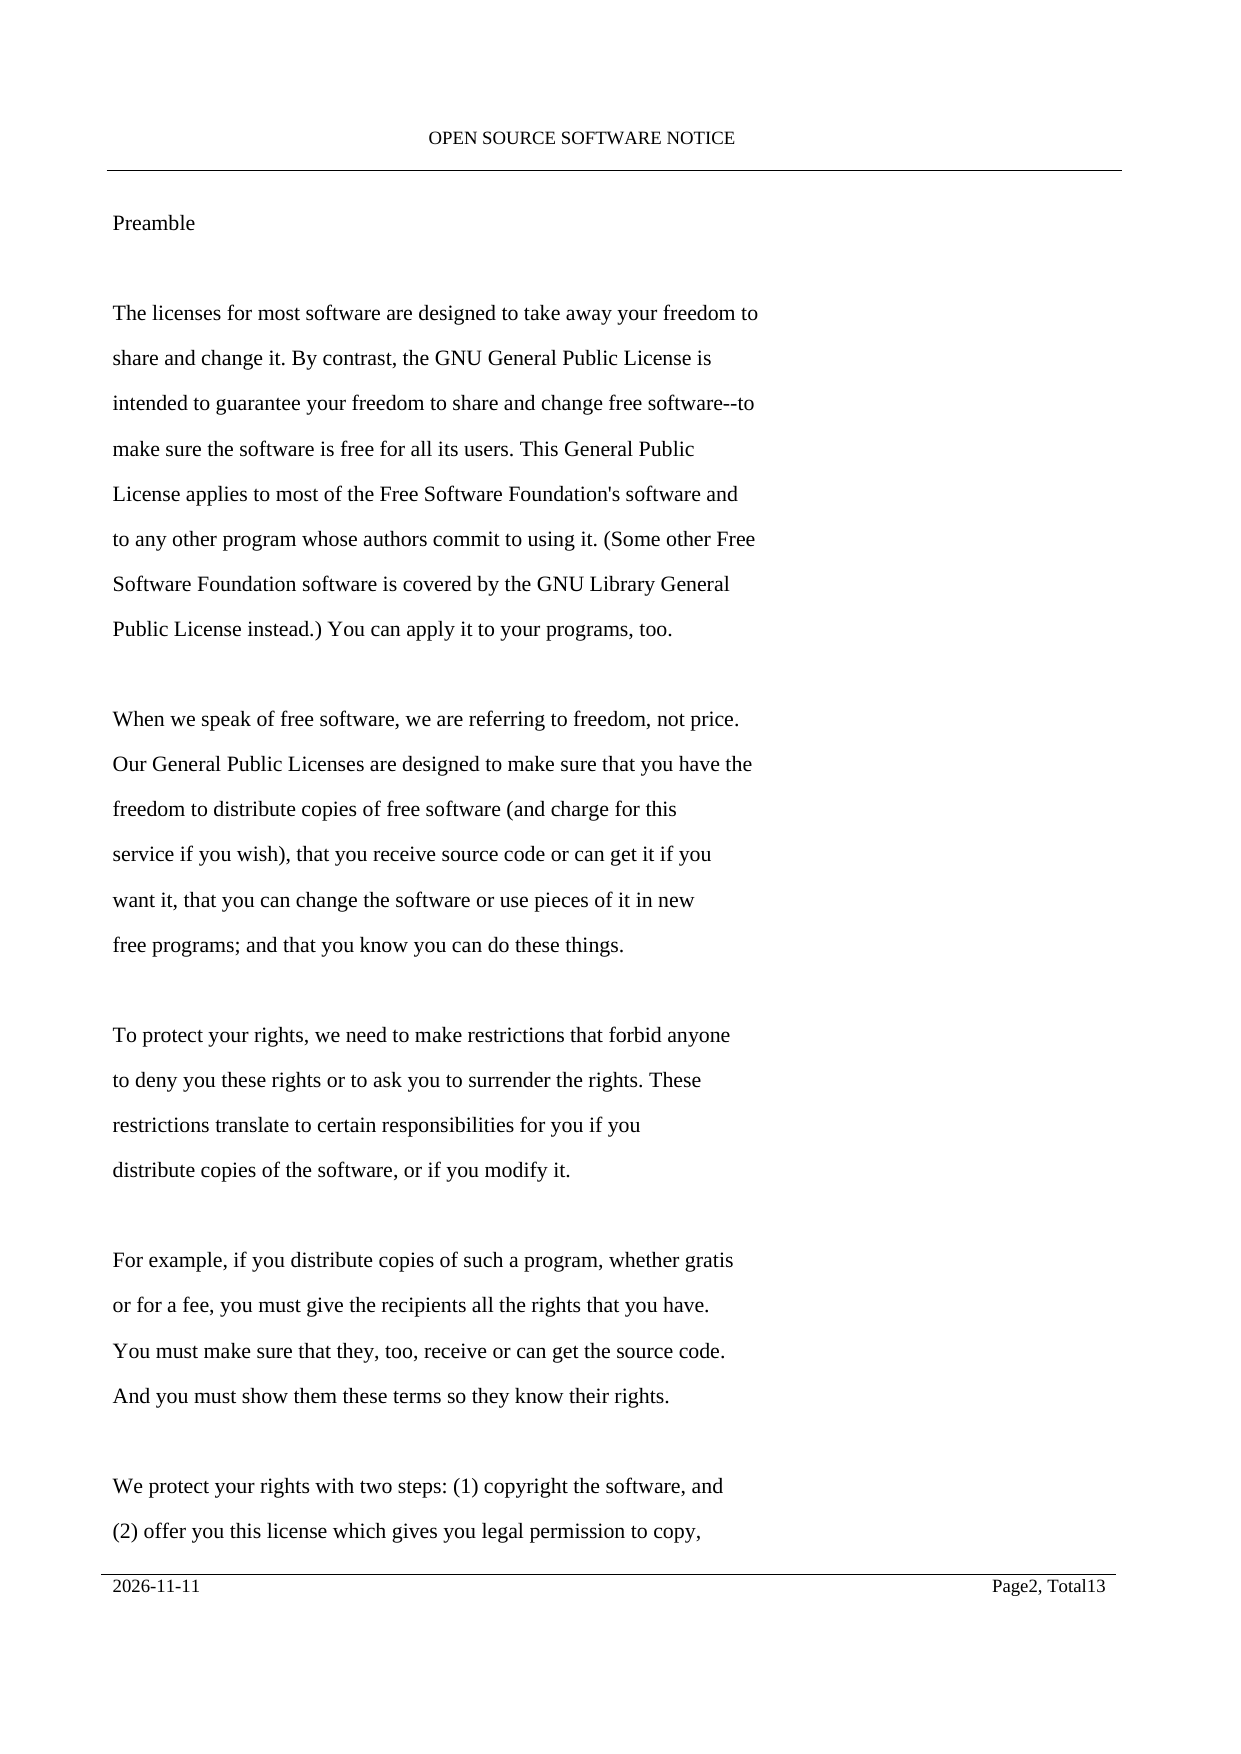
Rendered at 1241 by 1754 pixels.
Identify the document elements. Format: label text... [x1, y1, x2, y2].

text When we speak of free software, we are referring to freedom, not price. [112, 702, 1128, 735]
text To protect your rights, we need to make restrictions that forbid anyone [112, 1018, 1128, 1051]
text intended to guarantee your freedom to share and change free software--to [112, 387, 1128, 419]
text restrictions translate to certain responsibilities for you if you [112, 1108, 1128, 1141]
text We protect your rights with two steps: (1) copyright the software, and [112, 1469, 1128, 1502]
text make sure the software is free for all its users. This General Public [112, 432, 1128, 464]
text share and change it. By contrast, the GNU General Public License is [112, 342, 1128, 374]
text to any other program whose authors commit to using it. (Some other Free [112, 522, 1128, 554]
text or for a fee, you must give the recipients all the rights that you have. [112, 1289, 1128, 1321]
text service if you wish), that you receive source code or can get it if you [112, 838, 1128, 870]
text distribute copies of the software, or if you modify it. [112, 1153, 1128, 1186]
text Preamble [112, 206, 1128, 239]
text (2) offer you this license which gives you legal permission to copy, [112, 1514, 1128, 1547]
text free programs; and that you know you can do these things. [112, 928, 1128, 961]
text License applies to most of the Free Software Foundation's software and [112, 477, 1128, 509]
text to deny you these rights or to ask you to surrender the rights. These [112, 1063, 1128, 1096]
text And you must show them these terms so they know their rights. [112, 1379, 1128, 1412]
text For example, if you distribute copies of such a program, whether gratis [112, 1244, 1128, 1276]
text Software Foundation software is covered by the GNU Library General [112, 567, 1128, 600]
text You must make sure that they, too, receive or can get the source code. [112, 1334, 1128, 1366]
text Our General Public Licenses are designed to make sure that you have the [112, 748, 1128, 780]
text freedom to distribute copies of free software (and charge for this [112, 793, 1128, 825]
text want it, that you can change the software or use pieces of it in new [112, 883, 1128, 915]
text The licenses for most software are designed to take away your freedom to [112, 297, 1128, 329]
text Public License instead.) You can apply it to your programs, too. [112, 612, 1128, 645]
